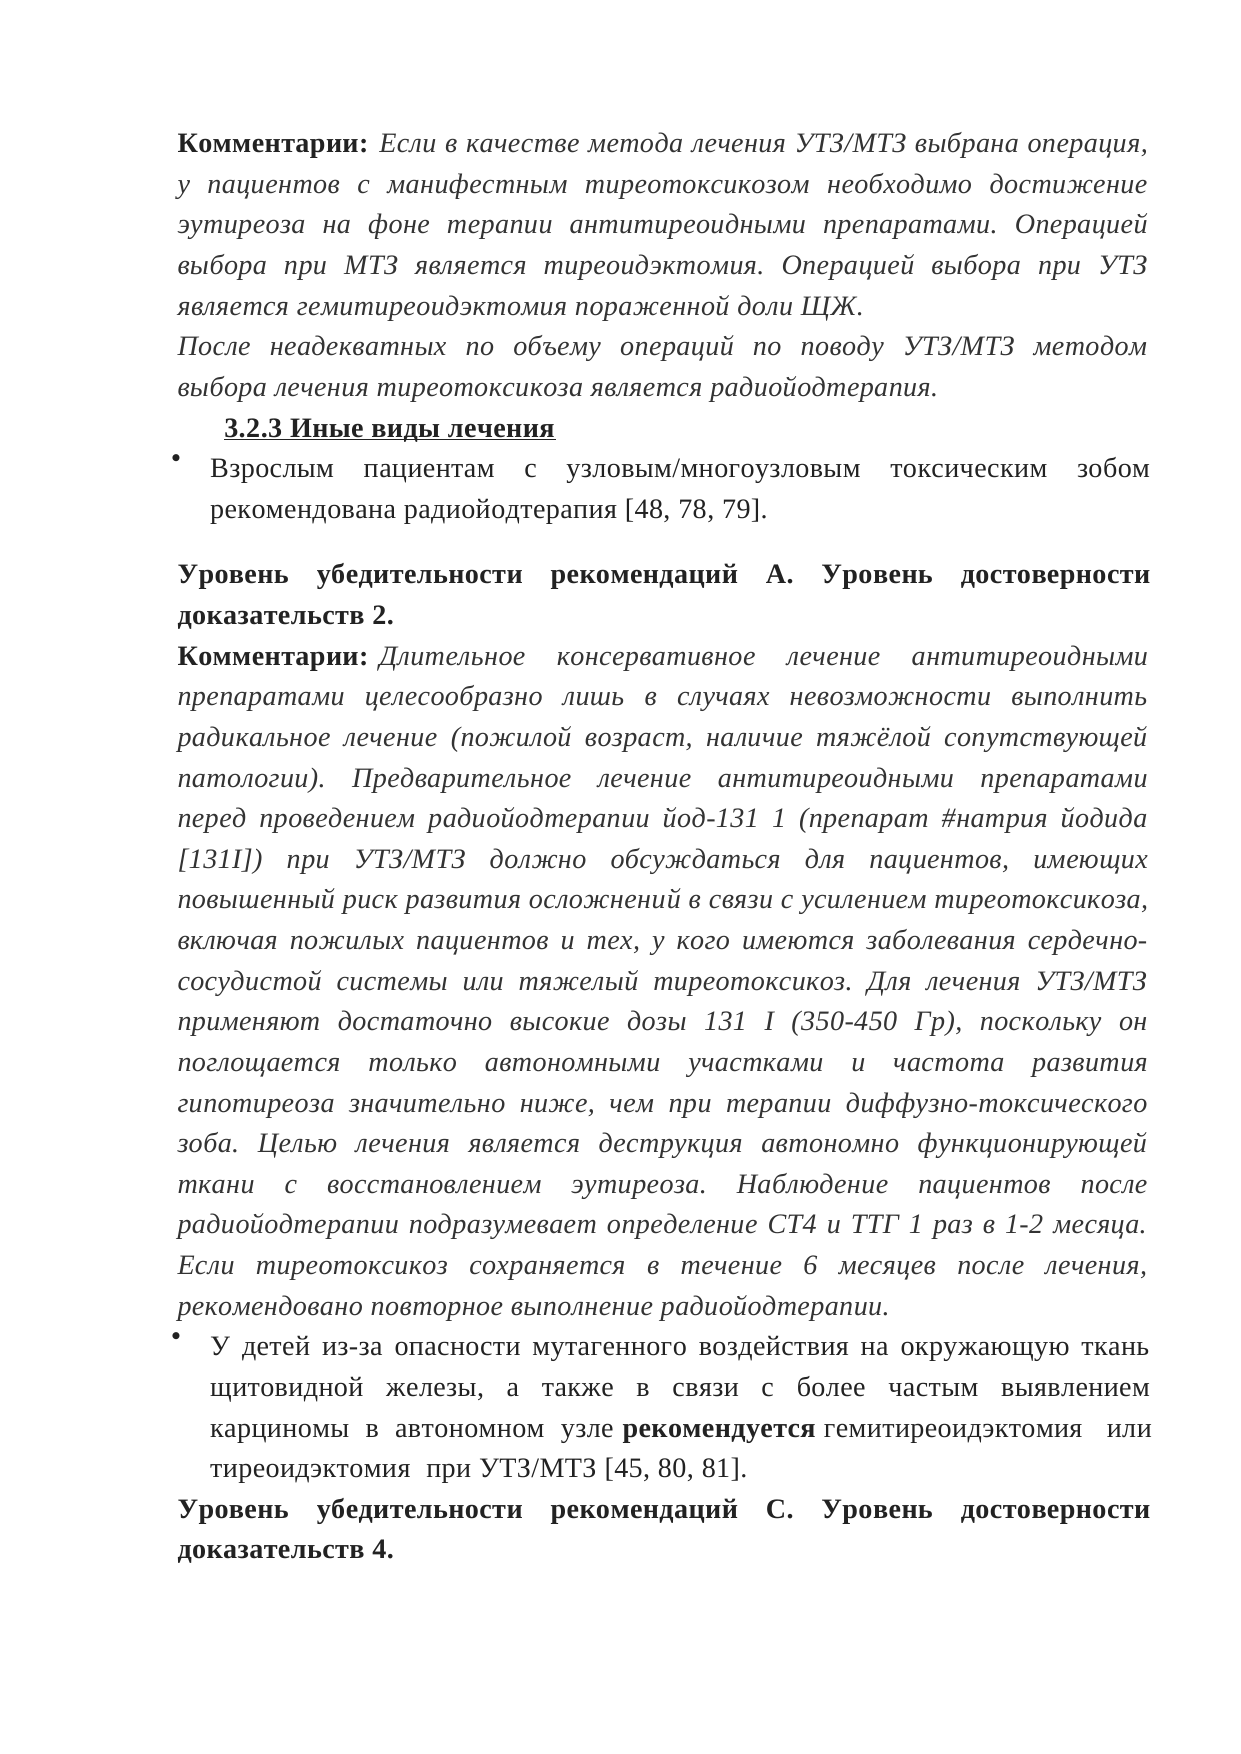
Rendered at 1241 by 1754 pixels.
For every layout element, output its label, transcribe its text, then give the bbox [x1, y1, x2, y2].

text Комментарии: Длительное консервативное лечение антитиреоидными препаратами целесообразно лишь в случаях невозможности выполнить радикальное лечение (пожилой возраст, наличие тяжёлой сопутствующей патологии). Предварительное лечение антитиреоидными препаратами перед проведением радиойодтерапии йод-131 1 (препарат #натрия йодида [131I]) при УТЗ/МТЗ должно обсуждаться для пациентов, имеющих повышенный риск развития осложнений в связи с усилением тиреотоксикоза, включая пожилых пациентов и тех, у кого имеются заболевания сердечно-сосудистой системы или тяжелый тиреотоксикоз. Для лечения УТЗ/МТЗ применяют достаточно высокие дозы 131 I (350-450 Гр), поскольку он поглощается только автономными участками и частота развития гипотиреоза значительно ниже, чем при терапии диффузно-токсического зоба. Целью лечения является деструкция автономно функционирующей ткани с восстановлением эутиреоза. Наблюдение пациентов после радиойодтерапии подразумевает определение СТ4 и ТТГ 1 раз в 1-2 месяца. Если тиреотоксикоз сохраняется в течение 6 месяцев после лечения, рекомендовано повторное выполнение радиойодтерапии. [177, 631, 1152, 1321]
list У детей из-за опасности мутагенного воздействия на окружающую ткань щитовидной железы, а также в связи с более частым выявлением карциномы в автономном узле рекомендуется гемитиреоидэктомия или тиреоидэктомия при УТЗ/МТЗ [45, 80, 81]. [172, 1321, 1152, 1484]
text 3.2.3 Иные виды лечения [224, 402, 1105, 443]
text Комментарии: Если в качестве метода лечения УТЗ/МТЗ выбрана операция, у пациентов с манифестным тиреотоксикозом необходимо достижение эутиреоза на фоне терапии антитиреоидными препаратами. Операцией выбора при МТЗ является тиреоидэктомия. Операцией выбора при УТЗ является гемитиреоидэктомия пораженной доли ЩЖ. [177, 118, 1152, 321]
text После неадекватных по объему операций по поводу УТЗ/МТЗ методом выбора лечения тиреотоксикоза является радиойодтерапия. [177, 321, 1152, 402]
text Уровень убедительности рекомендаций C. Уровень достоверности доказательств 4. [177, 1484, 1152, 1565]
list Взрослым пациентам с узловым/многоузловым токсическим зобом рекомендована радиойодтерапия [48, 78, 79]. [172, 443, 1152, 524]
text Уровень убедительности рекомендаций A. Уровень достоверности доказательств 2. [177, 549, 1152, 631]
